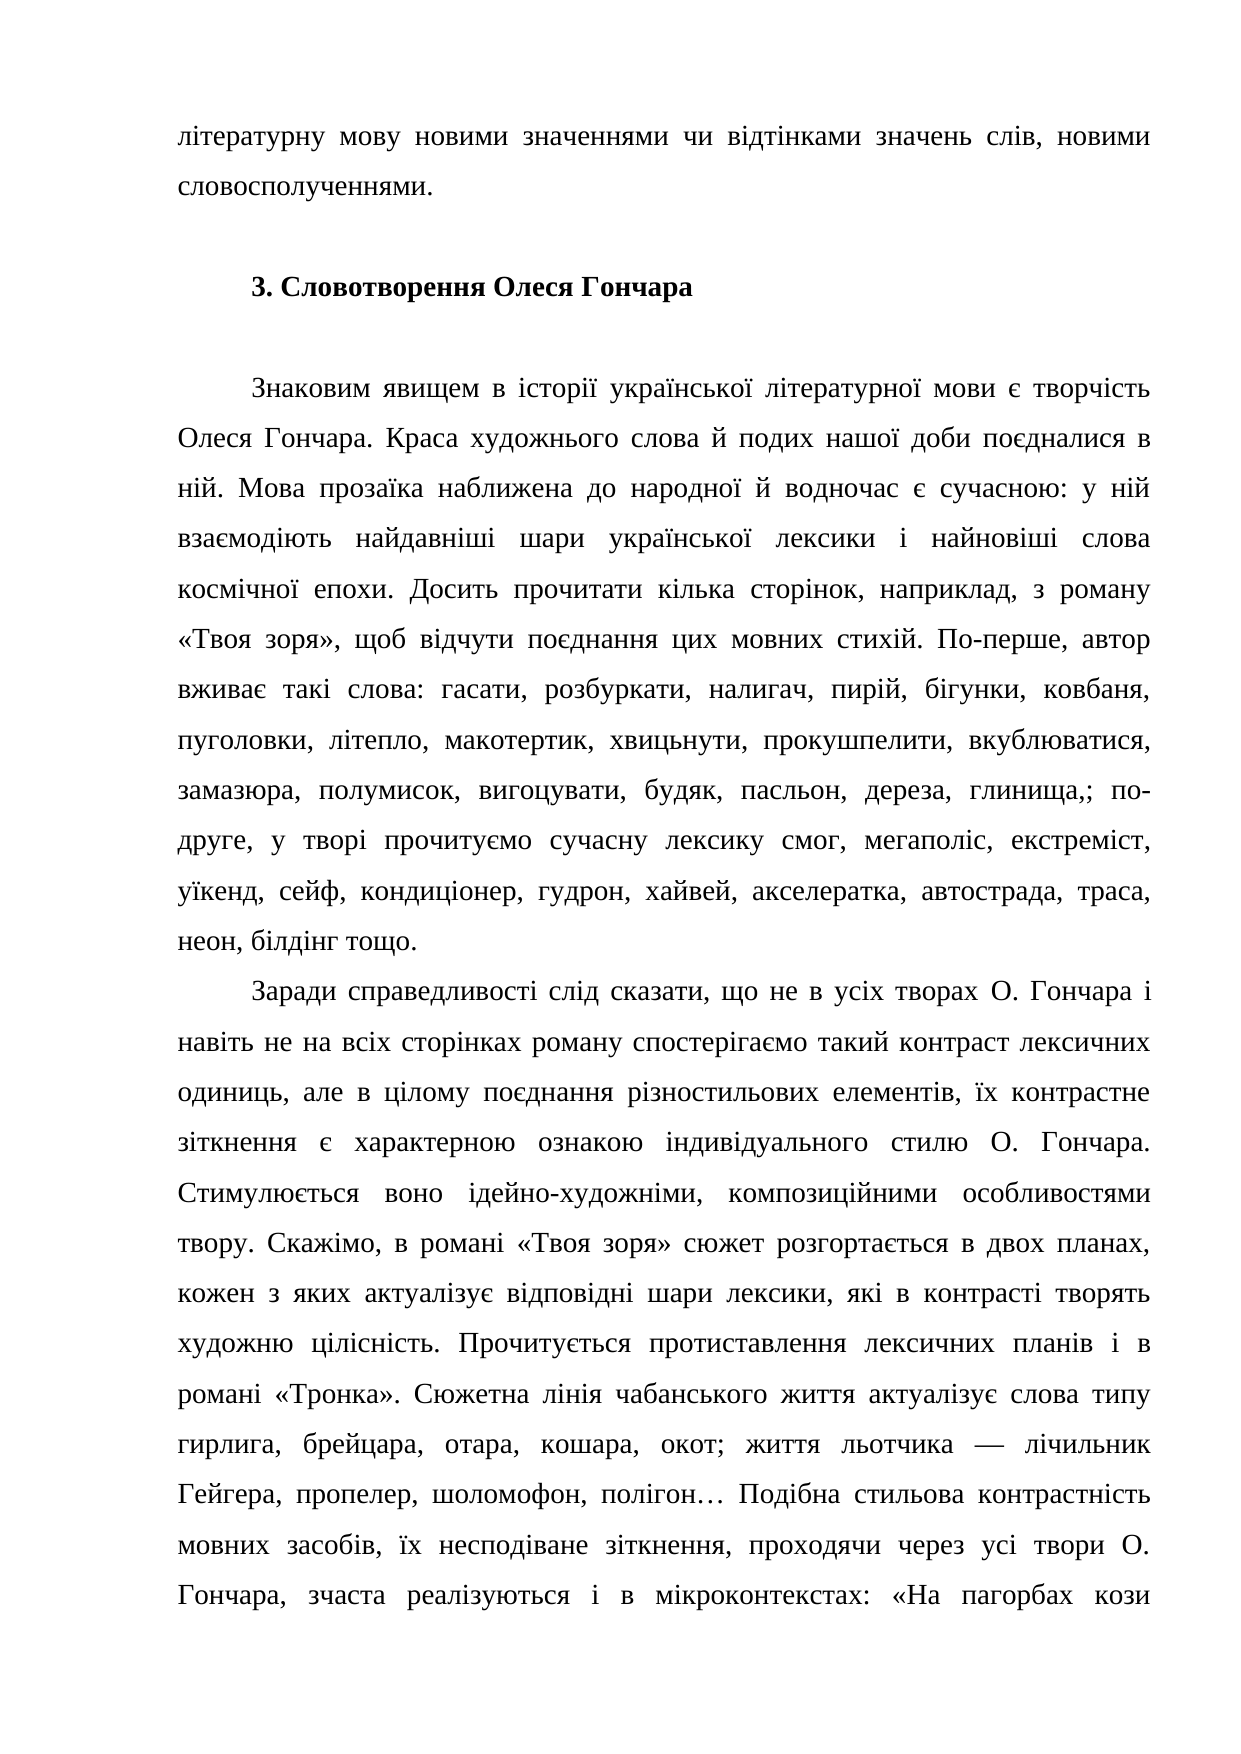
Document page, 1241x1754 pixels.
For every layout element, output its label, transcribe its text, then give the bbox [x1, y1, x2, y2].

text 3. Словотворення Олеся Гончара [177, 269, 1152, 303]
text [177, 973, 1152, 1611]
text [177, 118, 1152, 202]
text Знаковим явищем в історії української літературної мови є творчість Олеся Гончара. Краса художнього слова й подих нашої доби поєдналися в ній. Мова прозаїка наближена до народної й водночас є сучасною: у ній взаємодіють найдавніші шари української лексики і найновіші слова космічної епохи. Досить прочитати кілька сторінок, наприклад, з роману «Твоя зоря», щоб відчути поєднання цих мовних стихій. По-перше, автор вживає такі слова: гасати, розбуркати, налигач, пирій, бігунки, ковбаня, пуголовки, літепло, макотертик, хвицьнути, прокушпелити, вкублюватися, замазюра, полумисок, вигоцувати, будяк, пасльон, дереза, глинища,; по-друге, у творі прочитуємо сучасну лексику смог, мегаполіс, екстреміст, уїкенд, сейф, кондиціонер, гудрон, хайвей, акселератка, автострада, траса, неон, білдінг тощо. [177, 370, 1152, 957]
